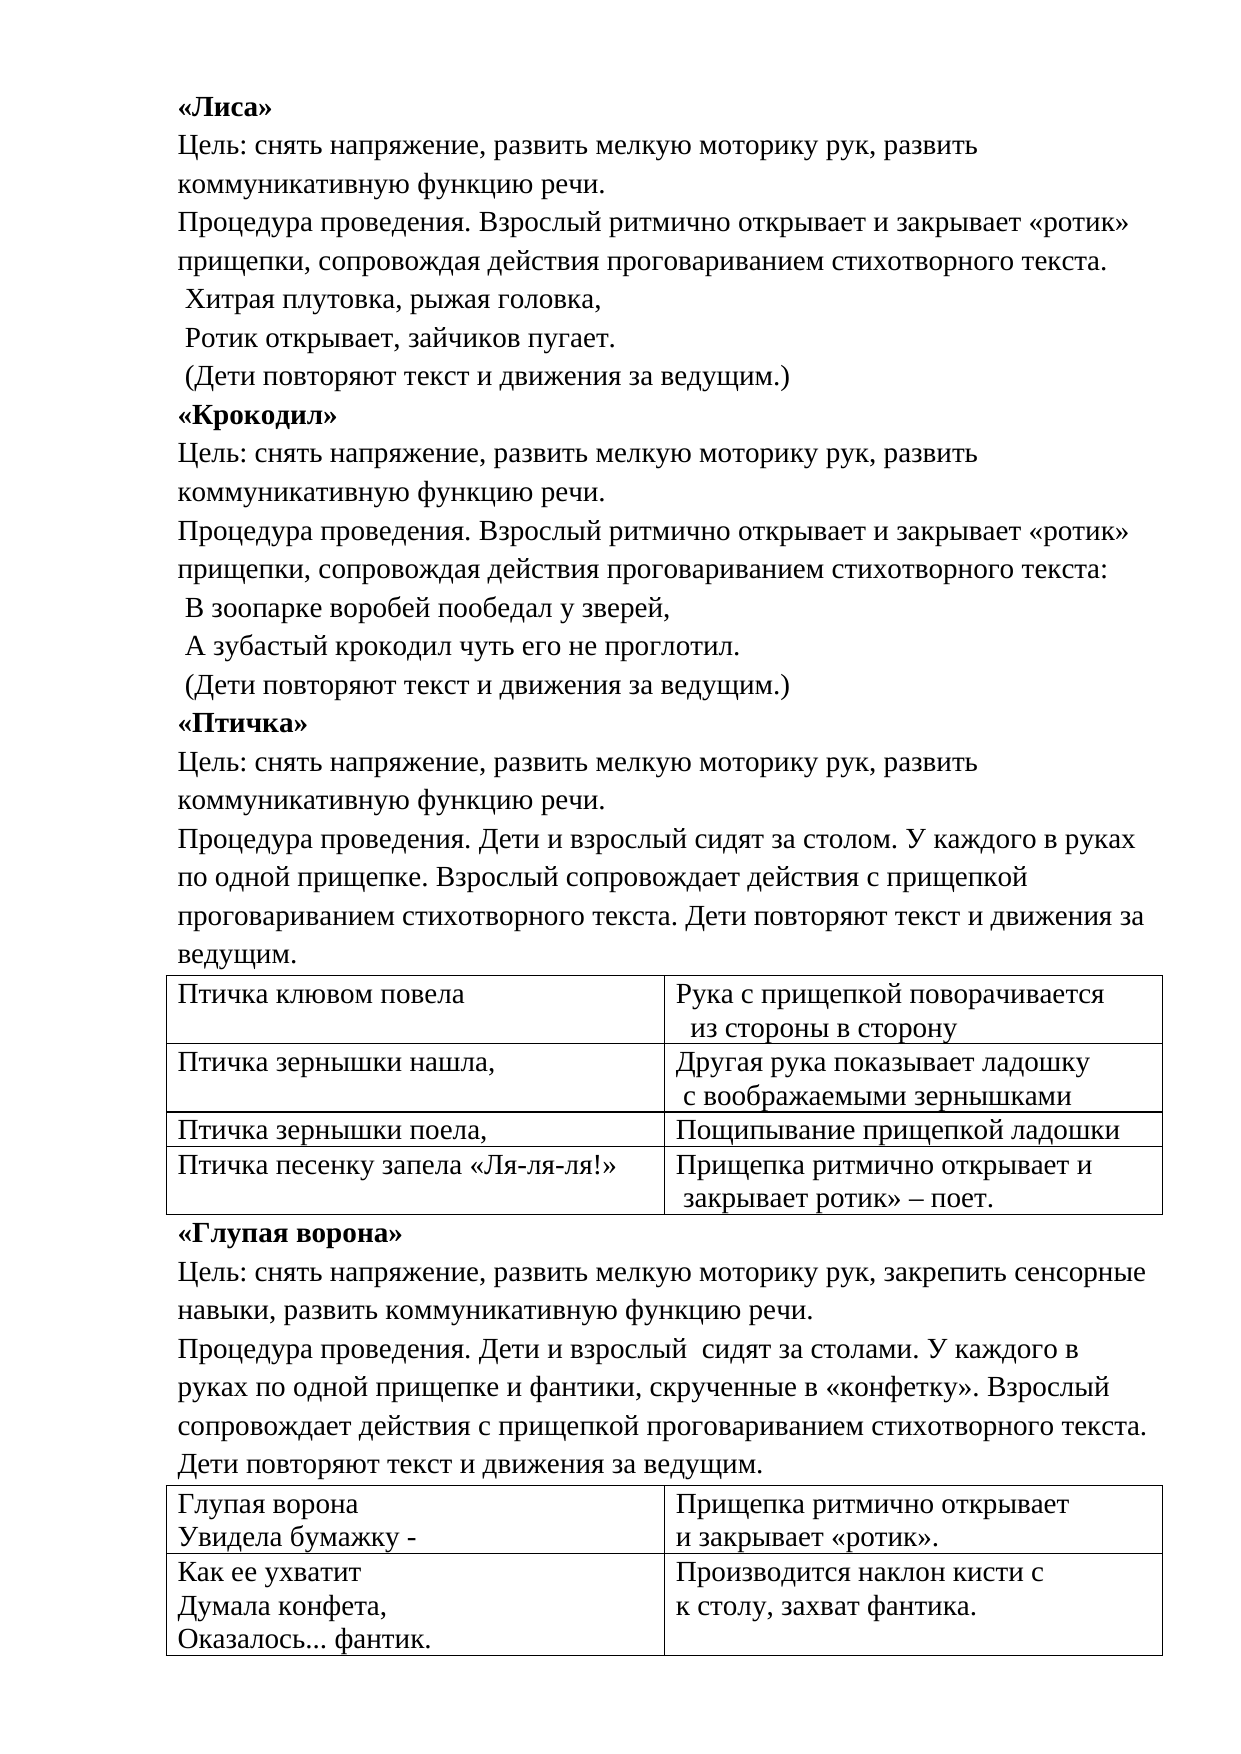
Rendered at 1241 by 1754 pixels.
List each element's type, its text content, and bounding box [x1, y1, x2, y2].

text Цель: снять напряжение, развить мелкую моторику рук, развить коммуникативную функцию речи. [177, 744, 1152, 816]
table_header Рука с прищепкой поворачивается из стороны в сторону [665, 976, 1162, 1043]
text Процедура проведения. Взрослый ритмично открывает и закрывает «ротик» прищепки, сопровождая действия проговариванием стихотворного текста: [177, 513, 1152, 585]
table_cell Пощипывание прищепкой ладошки [665, 1113, 1162, 1146]
text «Крокодил» [177, 397, 1152, 431]
table_cell Как ее ухватит Думала конфета, Оказалось... фантик. [167, 1554, 664, 1655]
text Процедура проведения. Взрослый ритмично открывает и закрывает «ротик» прищепки, сопровождая действия проговариванием стихотворного текста. [177, 204, 1152, 276]
text «Глупая ворона» [177, 1215, 1152, 1249]
text «Птичка» [177, 705, 1152, 739]
text А зубастый крокодил чуть его не проглотил. [177, 628, 1152, 662]
text Ротик открывает, зайчиков пугает. [177, 320, 1152, 353]
table_cell Птичка зернышки поела, [167, 1113, 664, 1146]
text Хитрая плутовка, рыжая головка, [177, 281, 1152, 315]
table_header Прищепка ритмично открывает и закрывает «ротик». [665, 1486, 1162, 1553]
table_cell Птичка песенку запела «Ля-ля-ля!» [167, 1147, 664, 1214]
text Процедура проведения. Дети и взрослый сидят за столами. У каждого в руках по одной прищепке и фантики, скрученные в «конфетку». Взрослый сопровождает действия с прищепкой проговариванием стихотворного текста. Дети повторяют текст и движения за ведущим. [177, 1331, 1152, 1480]
table_header Птичка клювом повела [167, 976, 664, 1043]
text В зоопарке воробей пообедал у зверей, [177, 590, 1152, 623]
text Цель: снять напряжение, развить мелкую моторику рук, развить коммуникативную функцию речи. [177, 436, 1152, 508]
text Процедура проведения. Дети и взрослый сидят за столом. У каждого в руках по одной прищепке. Взрослый сопровождает действия с прищепкой проговариванием стихотворного текста. Дети повторяют текст и движения за ведущим. [177, 821, 1152, 970]
table_header Глупая ворона Увидела бумажку - [167, 1486, 664, 1553]
table_cell Прищепка ритмично открывает и закрывает ротик» – поет. [665, 1147, 1162, 1214]
table_cell Птичка зернышки нашла, [167, 1044, 664, 1111]
table_cell Другая рука показывает ладошку с воображаемыми зернышками [665, 1044, 1162, 1111]
text Цель: снять напряжение, развить мелкую моторику рук, закрепить сенсорные навыки, развить коммуникативную функцию речи. [177, 1254, 1152, 1326]
text (Дети повторяют текст и движения за ведущим.) [177, 358, 1152, 392]
text Цель: снять напряжение, развить мелкую моторику рук, развить коммуникативную функцию речи. [177, 127, 1152, 199]
table_cell Производится наклон кисти с к столу, захват фантика. [665, 1554, 1162, 1655]
text (Дети повторяют текст и движения за ведущим.) [177, 667, 1152, 700]
text «Лиса» [177, 89, 1152, 122]
